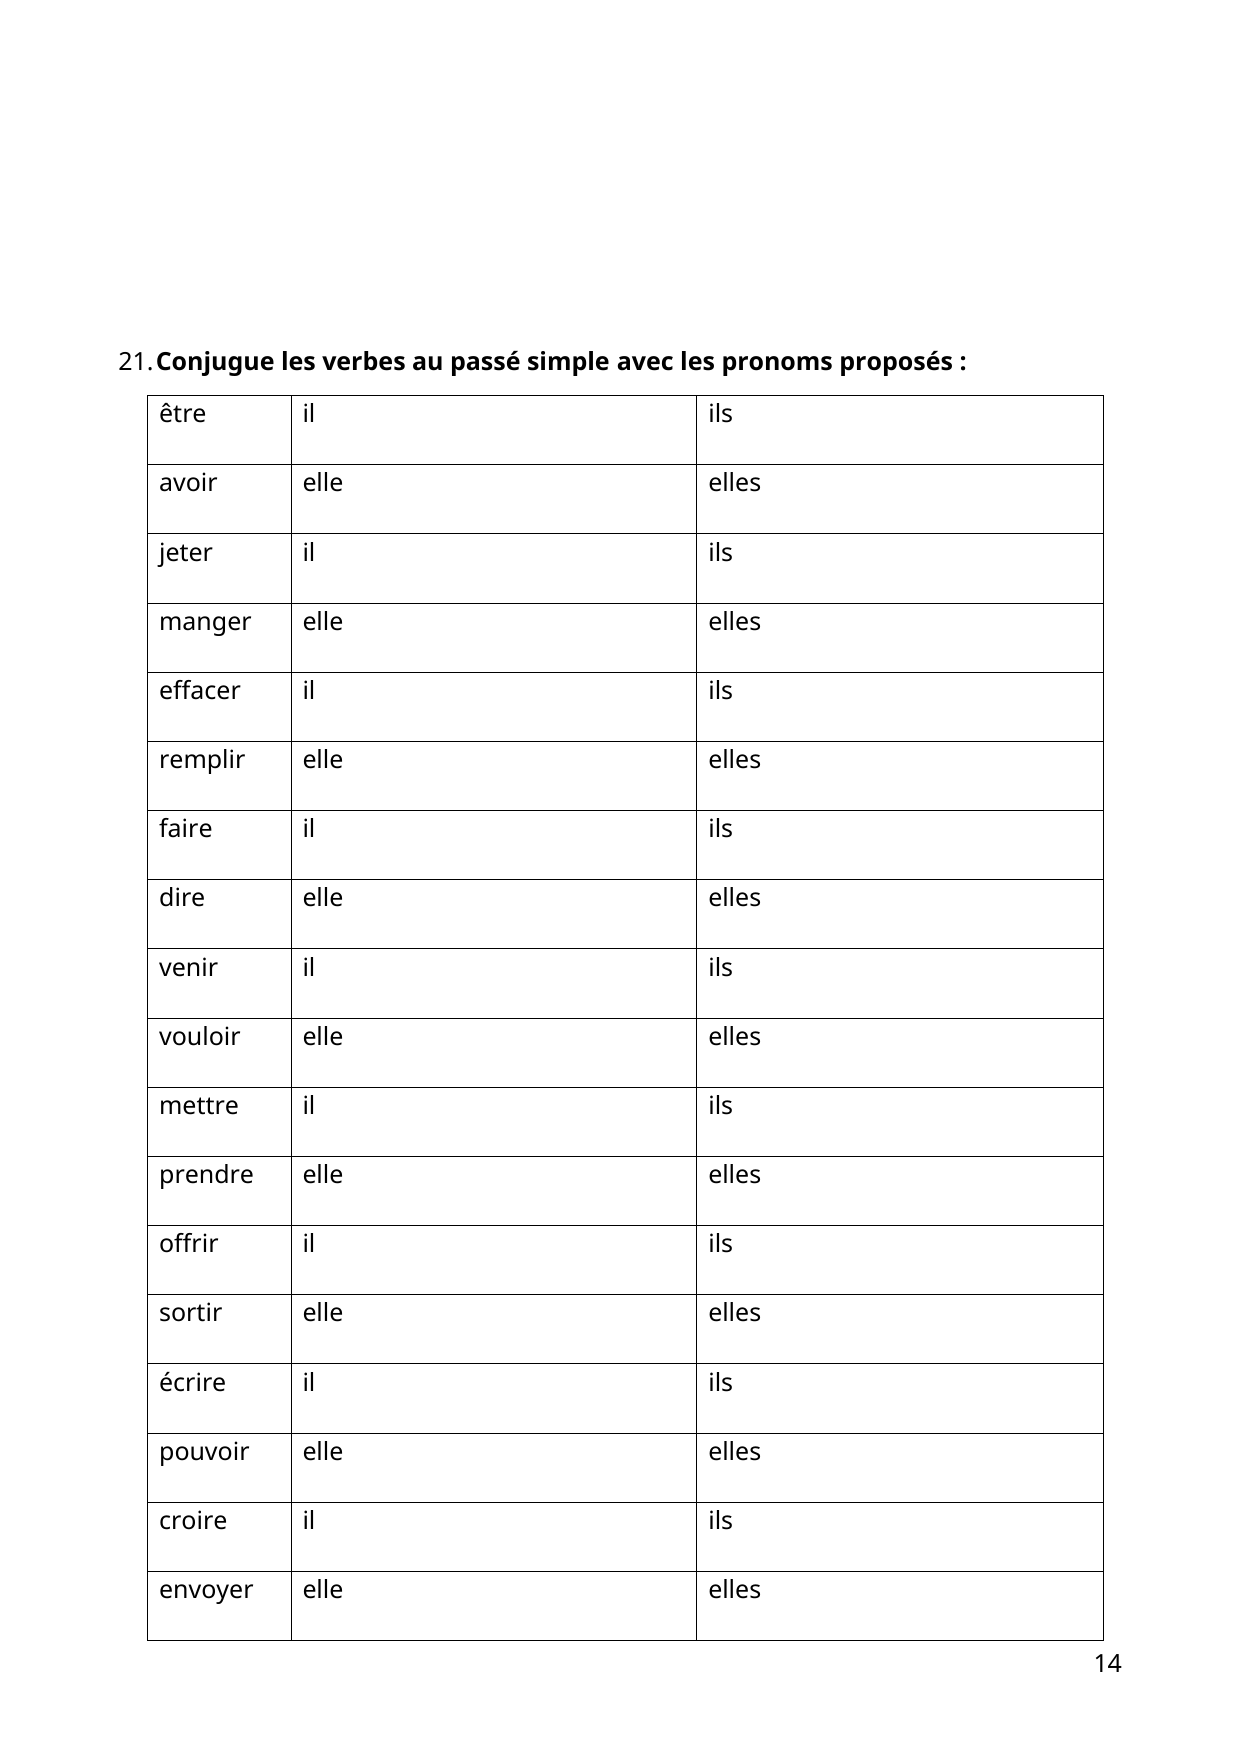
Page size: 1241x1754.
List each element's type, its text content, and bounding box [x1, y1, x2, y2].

table_header être [148, 396, 291, 464]
table_cell ils [697, 949, 1103, 1017]
table_cell il [292, 1226, 696, 1294]
table_cell avoir [148, 465, 291, 533]
table_cell elle [292, 1019, 696, 1087]
table_cell pouvoir [148, 1434, 291, 1502]
table_cell il [292, 1364, 696, 1432]
table_cell remplir [148, 742, 291, 810]
table_cell venir [148, 949, 291, 1017]
table_cell elles [697, 1295, 1103, 1363]
table_cell jeter [148, 534, 291, 602]
table_cell offrir [148, 1226, 291, 1294]
table_cell elles [697, 604, 1103, 672]
table_cell ils [697, 673, 1103, 741]
table_cell elle [292, 1295, 696, 1363]
table_cell ils [697, 1226, 1103, 1294]
table_cell elles [697, 880, 1103, 948]
table_cell il [292, 673, 696, 741]
table_cell effacer [148, 673, 291, 741]
table_cell elle [292, 880, 696, 948]
table_cell il [292, 534, 696, 602]
table_cell elle [292, 742, 696, 810]
table_cell il [292, 811, 696, 879]
table_cell ils [697, 811, 1103, 879]
table_cell elle [292, 604, 696, 672]
table_cell ils [697, 1503, 1103, 1571]
table_cell il [292, 949, 696, 1017]
list Conjugue les verbes au passé simple avec les pronoms proposés : [118, 344, 1122, 378]
table_cell elles [697, 1157, 1103, 1225]
table_cell elles [697, 1019, 1103, 1087]
table_header ils [697, 396, 1103, 464]
table_cell elles [697, 742, 1103, 810]
table_cell manger [148, 604, 291, 672]
table_cell elles [697, 1434, 1103, 1502]
table_cell elle [292, 1572, 696, 1640]
table_cell prendre [148, 1157, 291, 1225]
table_header il [292, 396, 696, 464]
table_cell dire [148, 880, 291, 948]
table_cell faire [148, 811, 291, 879]
table_cell sortir [148, 1295, 291, 1363]
table_cell ils [697, 1088, 1103, 1156]
table_cell elle [292, 465, 696, 533]
table_cell ils [697, 534, 1103, 602]
table_cell croire [148, 1503, 291, 1571]
table_cell il [292, 1088, 696, 1156]
table_cell ils [697, 1364, 1103, 1432]
table_cell elle [292, 1157, 696, 1225]
table_cell écrire [148, 1364, 291, 1432]
table_cell elles [697, 1572, 1103, 1640]
table_cell elles [697, 465, 1103, 533]
table_cell mettre [148, 1088, 291, 1156]
table_cell il [292, 1503, 696, 1571]
table_cell elle [292, 1434, 696, 1502]
table_cell envoyer [148, 1572, 291, 1640]
table_cell vouloir [148, 1019, 291, 1087]
